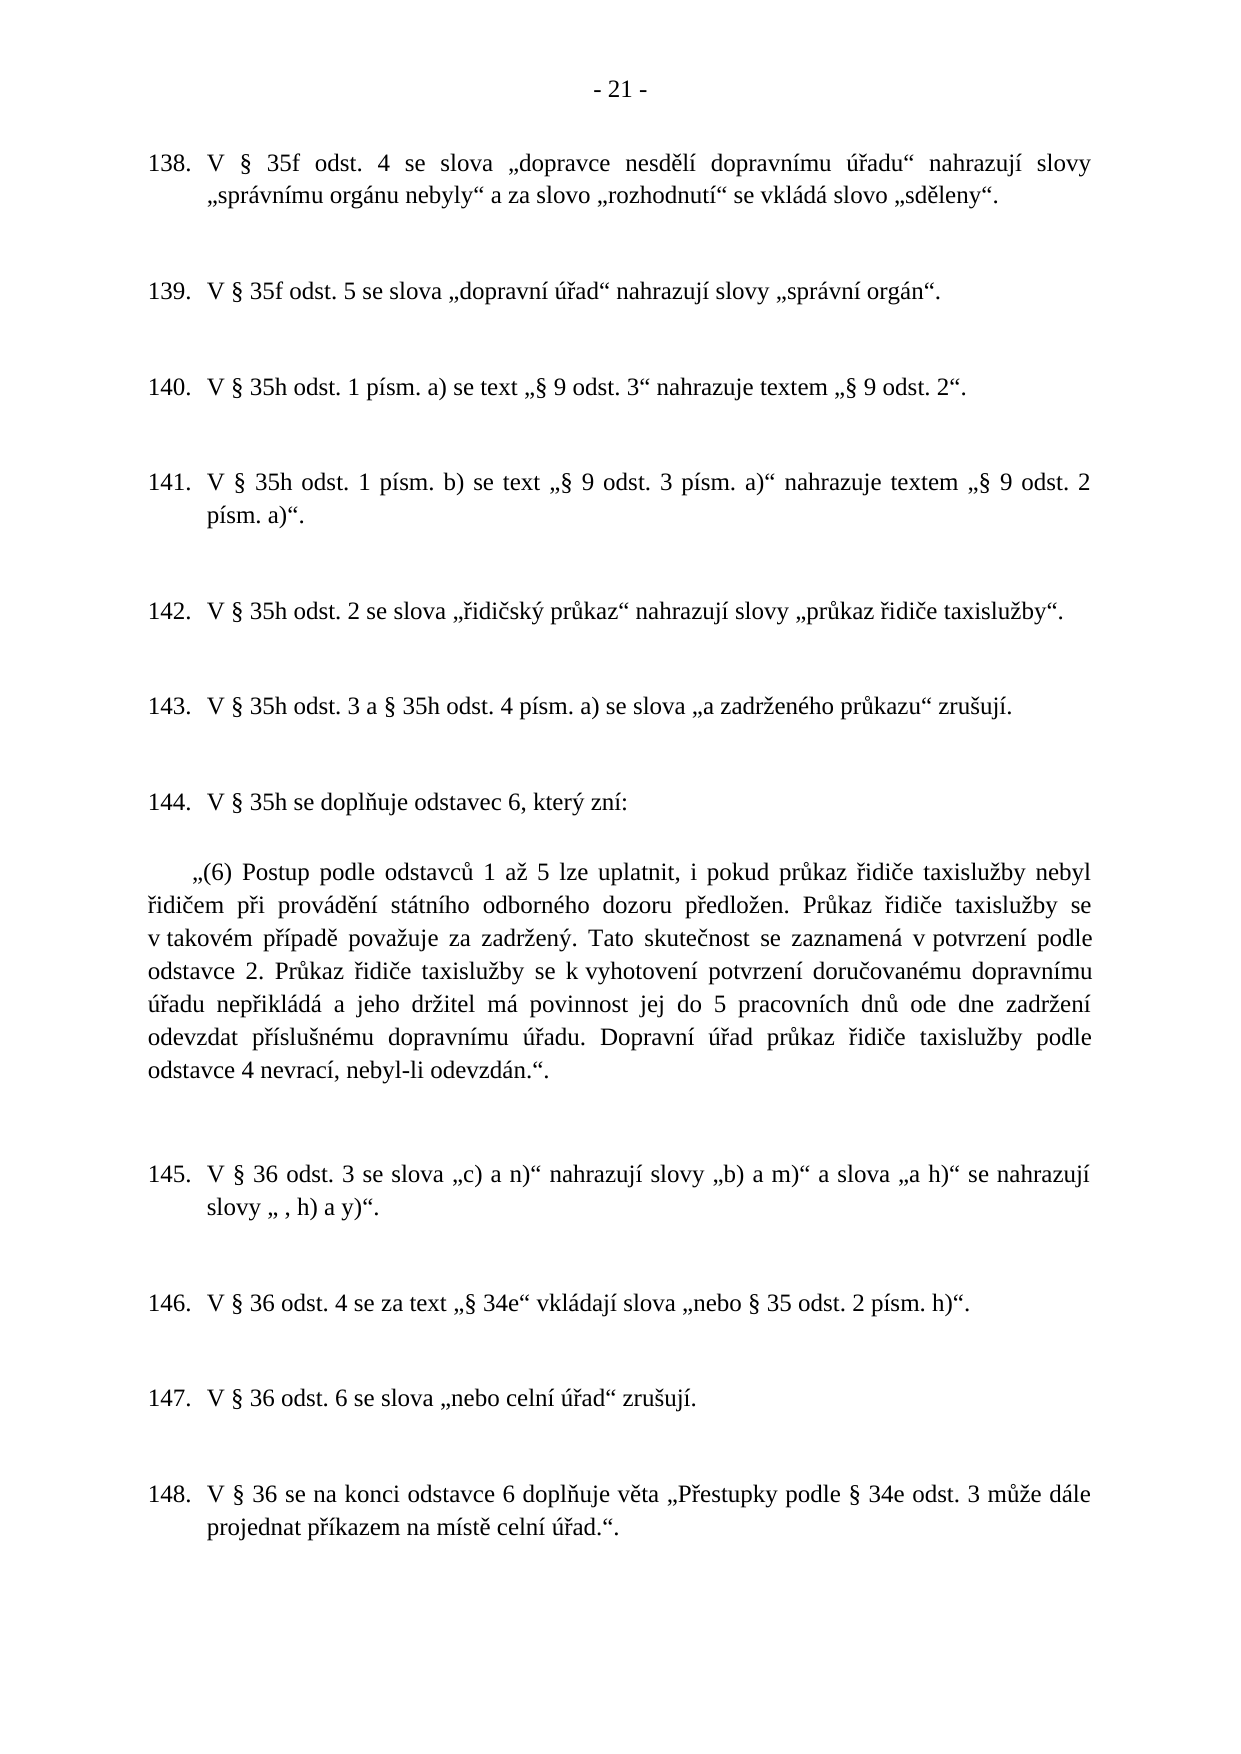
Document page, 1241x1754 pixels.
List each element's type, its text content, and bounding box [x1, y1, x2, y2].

text V § 35h odst. 1 písm. a) se text „§ 9 odst. 3“ nahrazuje textem „§ 9 odst. 2“. [148, 372, 1093, 400]
text V § 36 odst. 6 se slova „nebo celní úřad“ zrušují. [148, 1383, 1093, 1412]
text V § 35h odst. 1 písm. b) se text „§ 9 odst. 3 písm. a)“ nahrazuje textem „§ 9 odst. 2 písm. a)“. [148, 467, 1093, 529]
text V § 36 se na konci odstavce 6 doplňuje věta „Přestupky podle § 34e odst. 3 může dále projednat příkazem na místě celní úřad.“. [148, 1479, 1093, 1541]
text V § 35f odst. 5 se slova „dopravní úřad“ nahrazují slovy „správní orgán“. [148, 276, 1093, 305]
text V § 36 odst. 4 se za text „§ 34e“ vkládají slova „nebo § 35 odst. 2 písm. h)“. [148, 1288, 1093, 1317]
text V § 35f odst. 4 se slova „dopravce nesdělí dopravnímu úřadu“ nahrazují slovy „správnímu orgánu nebyly“ a za slovo „rozhodnutí“ se vkládá slovo „sděleny“. [148, 148, 1093, 209]
text V § 35h se doplňuje odstavec 6, který zní: [148, 787, 1093, 816]
text V § 36 odst. 3 se slova „c) a n)“ nahrazují slovy „b) a m)“ a slova „a h)“ se nahrazují slovy „ , h) a y)“. [148, 1159, 1093, 1221]
text „(6) Postup podle odstavců 1 až 5 lze uplatnit, i pokud průkaz řidiče taxislužby nebyl řidičem při provádění státního odborného dozoru předložen. Průkaz řidiče taxislužby se v takovém případě považuje za zadržený. Tato skutečnost se zaznamená v potvrzení podle odstavce 2. Průkaz řidiče taxislužby se k vyhotovení potvrzení doručovanému dopravnímu úřadu nepřikládá a jeho držitel má povinnost jej do 5 pracovních dnů ode dne zadržení odevzdat příslušnému dopravnímu úřadu. Dopravní úřad průkaz řidiče taxislužby podle odstavce 4 nevrací, nebyl-li odevzdán.“. [148, 857, 1093, 1084]
text V § 35h odst. 2 se slova „řidičský průkaz“ nahrazují slovy „průkaz řidiče taxislužby“. [148, 596, 1093, 624]
text V § 35h odst. 3 a § 35h odst. 4 písm. a) se slova „a zadrženého průkazu“ zrušují. [148, 691, 1093, 720]
